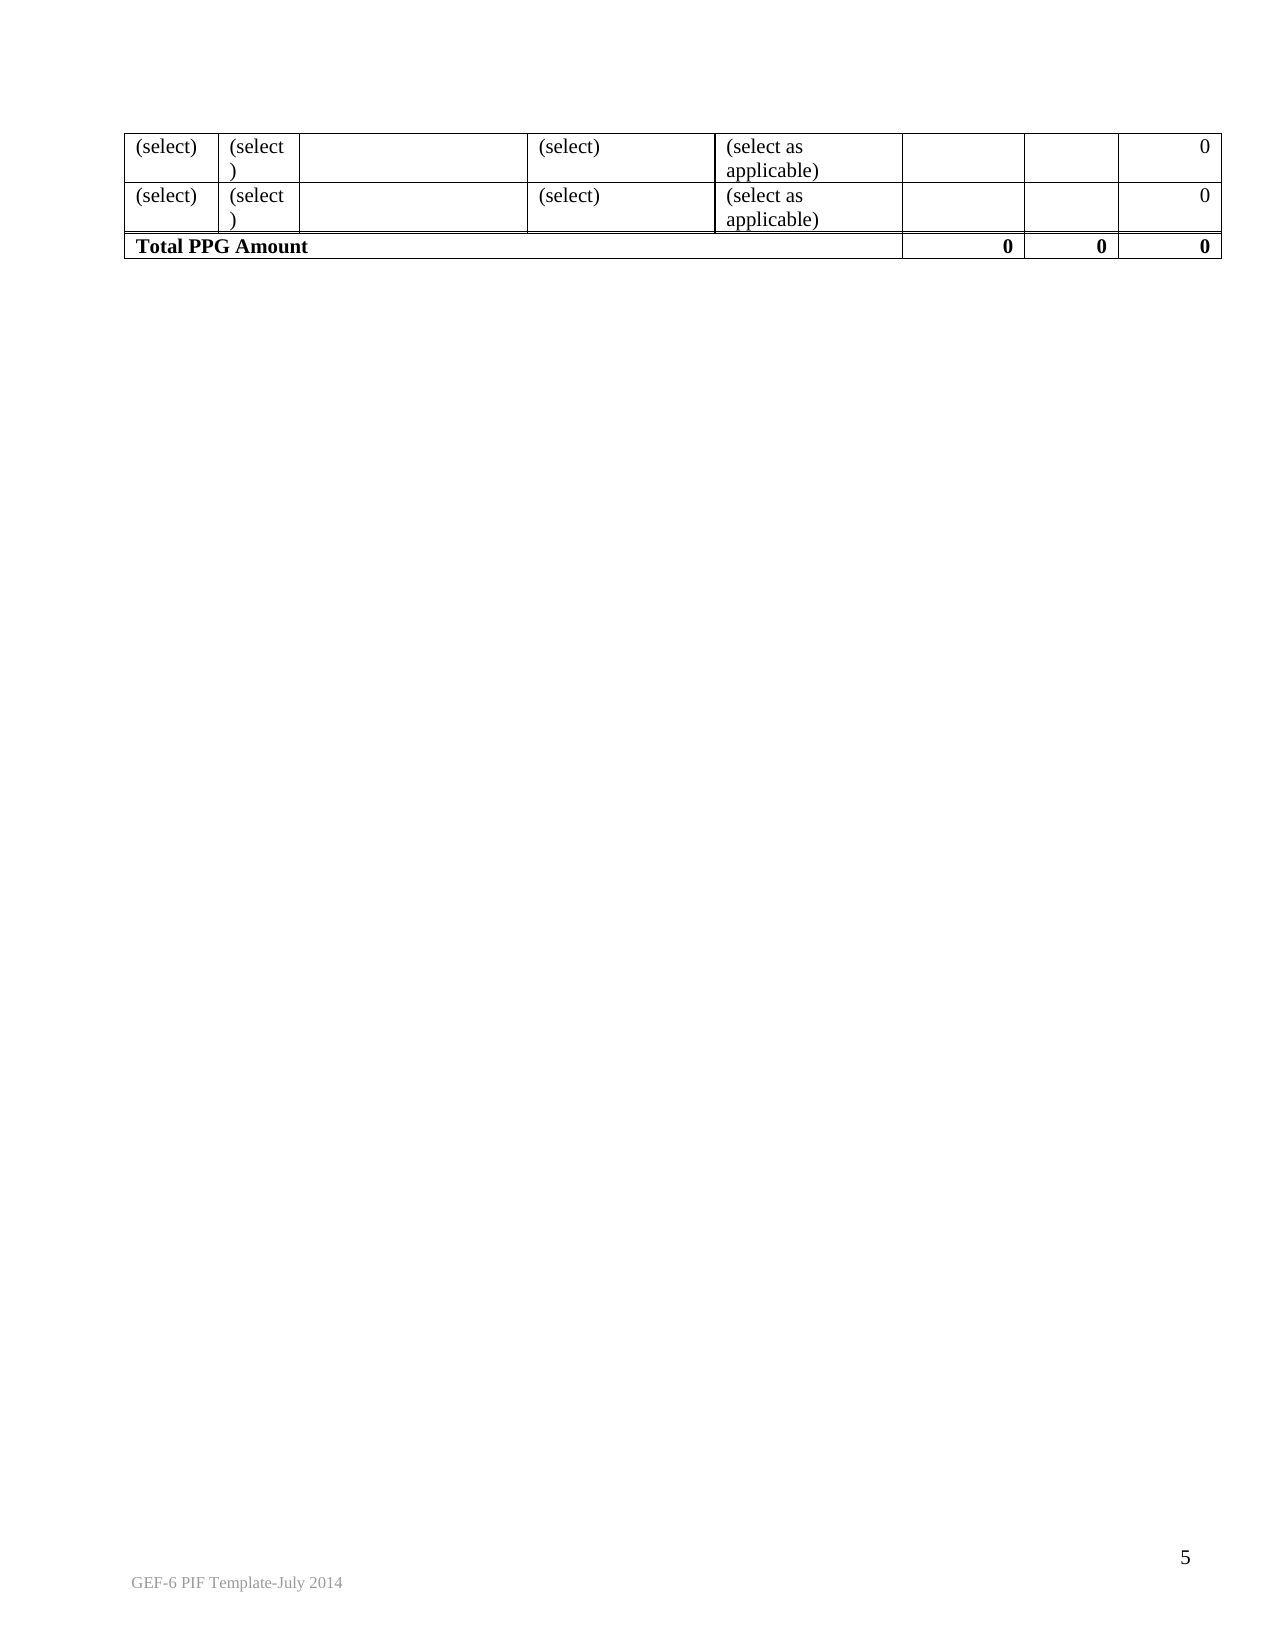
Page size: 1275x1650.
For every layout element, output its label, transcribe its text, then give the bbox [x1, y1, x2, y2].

table_cell [300, 134, 527, 182]
table_cell Total PPG Amount [125, 234, 902, 258]
table_cell [716, 134, 902, 182]
table_cell 0 [1119, 183, 1221, 231]
table_cell [219, 134, 299, 182]
table_cell 0 [903, 234, 1024, 258]
table_cell 0 [1025, 234, 1118, 258]
table_cell [300, 183, 527, 231]
table_cell [219, 183, 299, 231]
table_cell 0 [1119, 234, 1221, 258]
table_cell [528, 134, 714, 182]
table_cell [903, 134, 1024, 182]
table_cell 0 [1119, 134, 1221, 182]
table_cell [528, 183, 714, 231]
table_cell [903, 183, 1024, 231]
table_cell [125, 183, 218, 231]
table_cell [125, 134, 218, 182]
table_cell [716, 183, 902, 231]
table_cell [1025, 134, 1118, 182]
table_cell [1025, 183, 1118, 231]
